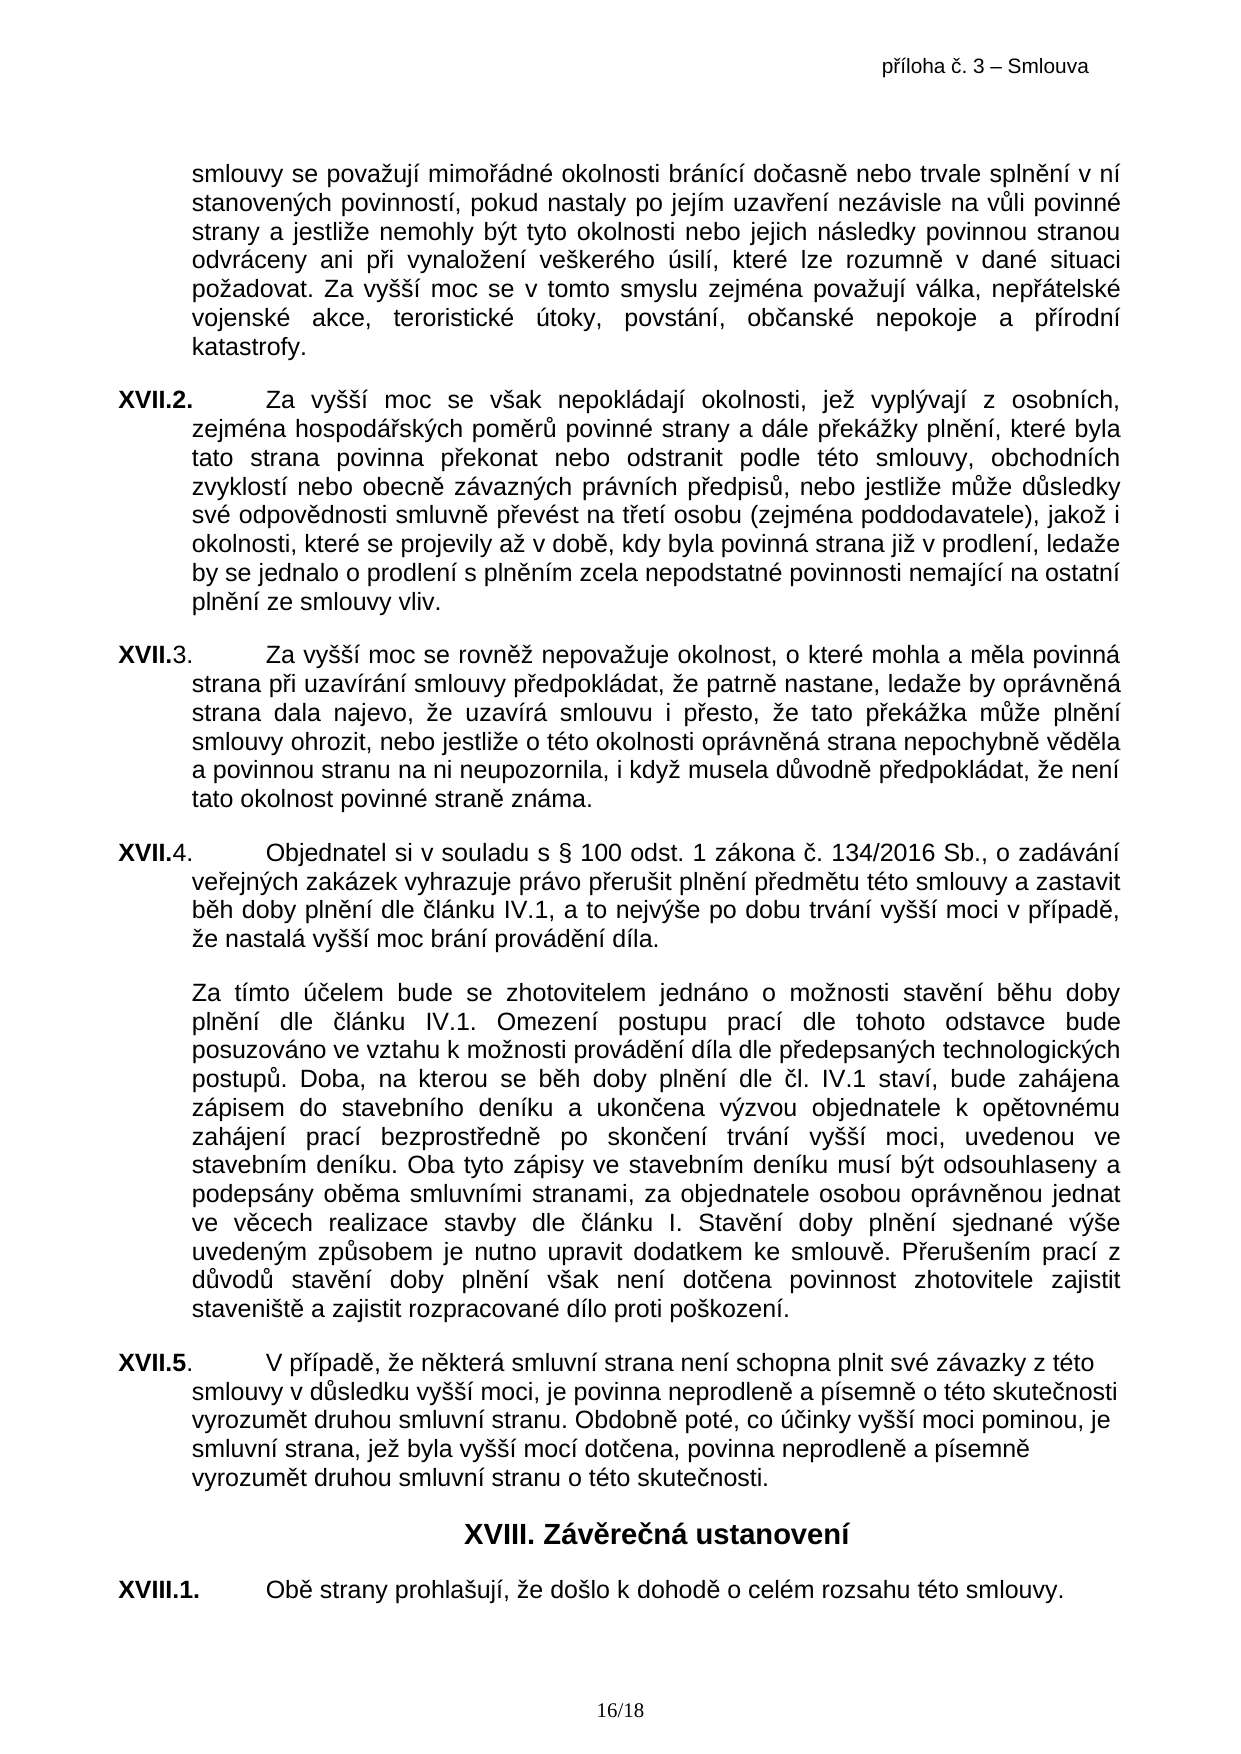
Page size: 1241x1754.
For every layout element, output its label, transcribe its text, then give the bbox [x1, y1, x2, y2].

text XVII.4. Objednatel si v souladu s § 100 odst. 1 zákona č. 134/2016 Sb., o zadávání veřejných zakázek vyhrazuje právo přerušit plnění předmětu této smlouvy a zastavit běh doby plnění dle článku IV.1, a to nejvýše po dobu trvání vyšší moci v případě, že nastalá vyšší moc brání provádění díla. [118, 838, 1122, 953]
text XVII.2. Za vyšší moc se však nepokládají okolnosti, jež vyplývají z osobních, zejména hospodářských poměrů povinné strany a dále překážky plnění, které byla tato strana povinna překonat nebo odstranit podle této smlouvy, obchodních zvyklostí nebo obecně závazných právních předpisů, nebo jestliže může důsledky své odpovědnosti smluvně převést na třetí osobu (zejména poddodavatele), jakož i okolnosti, které se projevily až v době, kdy byla povinná strana již v prodlení, ledaže by se jednalo o prodlení s plněním zcela nepodstatné povinnosti nemající na ostatní plnění ze smlouvy vliv. [118, 385, 1122, 615]
text XVIII.1. Obě strany prohlašují, že došlo k dohodě o celém rozsahu této smlouvy. [118, 1575, 1122, 1604]
text XVII.5. V případě, že některá smluvní strana není schopna plnit své závazky z této smlouvy v důsledku vyšší moci, je povinna neprodleně a písemně o této skutečnosti vyrozumět druhou smluvní stranu. Obdobně poté, co účinky vyšší moci pominou, je smluvní strana, jež byla vyšší mocí dotčena, povinna neprodleně a písemně vyrozumět druhou smluvní stranu o této skutečnosti. [118, 1348, 1122, 1492]
subtitle XVIII. Závěrečná ustanovení [192, 1517, 1122, 1550]
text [118, 159, 1122, 360]
text Za tímto účelem bude se zhotovitelem jednáno o možnosti stavění běhu doby plnění dle článku IV.1. Omezení postupu prací dle tohoto odstavce bude posuzováno ve vztahu k možnosti provádění díla dle předepsaných technologických postupů. Doba, na kterou se běh doby plnění dle čl. IV.1 staví, bude zahájena zápisem do stavebního deníku a ukončena výzvou objednatele k opětovnému zahájení prací bezprostředně po skončení trvání vyšší moci, uvedenou ve stavebním deníku. Oba tyto zápisy ve stavebním deníku musí být odsouhlaseny a podepsány oběma smluvními stranami, za objednatele osobou oprávněnou jednat ve věcech realizace stavby dle článku I. Stavění doby plnění sjednané výše uvedeným způsobem je nutno upravit dodatkem ke smlouvě. Přerušením prací z důvodů stavění doby plnění však není dotčena povinnost zhotovitele zajistit staveniště a zajistit rozpracované dílo proti poškození. [192, 978, 1122, 1323]
text XVII.3. Za vyšší moc se rovněž nepovažuje okolnost, o které mohla a měla povinná strana při uzavírání smlouvy předpokládat, že patrně nastane, ledaže by oprávněná strana dala najevo, že uzavírá smlouvu i přesto, že tato překážka může plnění smlouvy ohrozit, nebo jestliže o této okolnosti oprávněná strana nepochybně věděla a povinnou stranu na ni neupozornila, i když musela důvodně předpokládat, že není tato okolnost povinné straně známa. [118, 640, 1122, 813]
